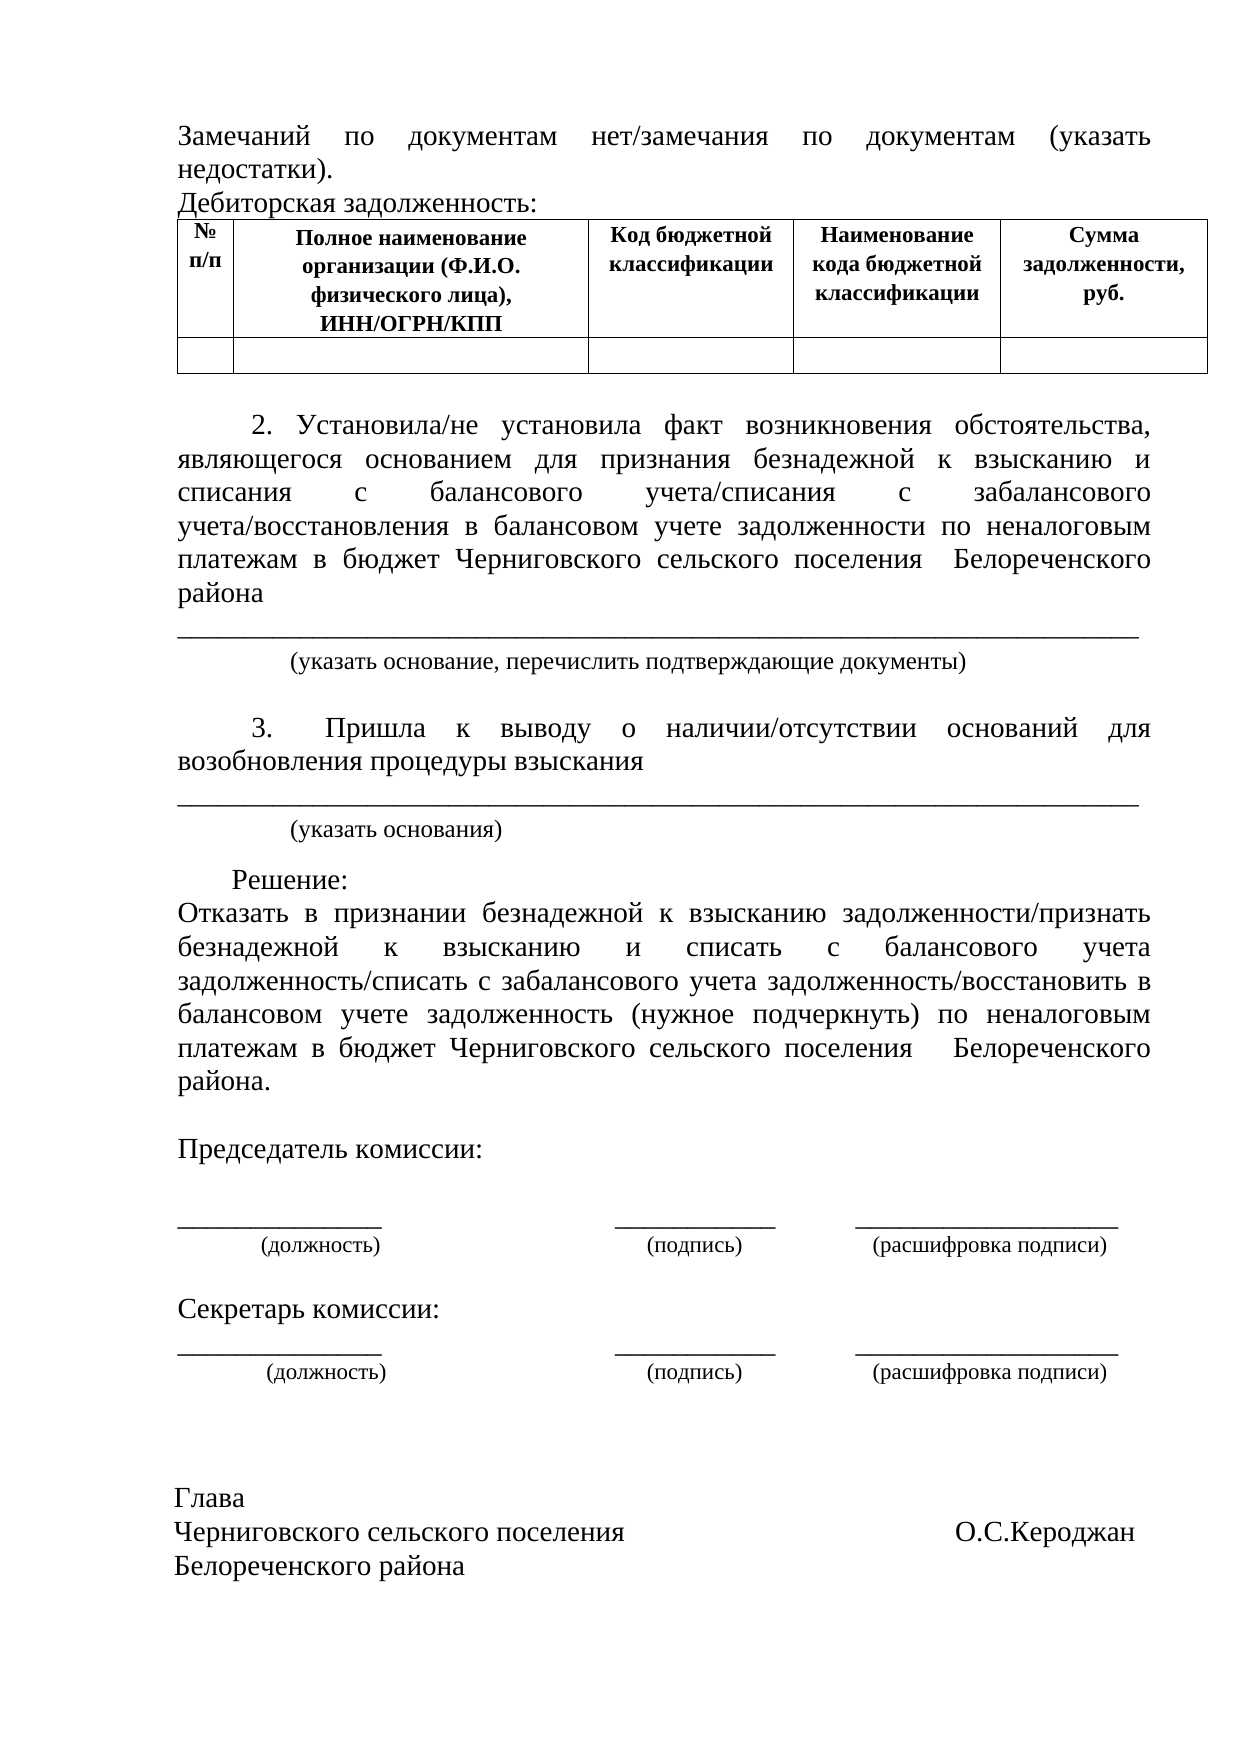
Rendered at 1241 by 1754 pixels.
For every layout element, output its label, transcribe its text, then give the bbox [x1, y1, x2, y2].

table_cell [178, 338, 233, 373]
table_header Полное наименование организации (Ф.И.О. физического лица), ИНН/ОГРН/КПП [234, 220, 588, 337]
text (указать основание, перечислить подтверждающие документы) [177, 643, 1152, 676]
text 3. Пришла к выводу о наличии/отсутствии оснований для возобновления процедуры взыскания [177, 710, 1152, 777]
table_cell [589, 338, 793, 373]
table_cell [794, 338, 1000, 373]
table_header Глава Черниговского сельского поселения Белореченского района [163, 1414, 842, 1581]
text 2. Установила/не установила факт возникновения обстоятельства, являющегося основанием для признания безнадежной к взысканию и списания с балансового учета/списания с забалансового учета/восстановления в балансовом учете задолженности по неналоговым платежам в бюджет Черниговского сельского поселения Белореченского района [177, 408, 1152, 609]
text Председатель комиссии: [177, 1131, 1152, 1164]
text Секретарь комиссии: [177, 1291, 1152, 1325]
table_cell [1001, 338, 1207, 373]
text (указать основания) [177, 810, 1152, 844]
text (должность) (подпись) (расшифровка подписи) [261, 1358, 1152, 1385]
text _______________________________________________________________________ [177, 777, 1152, 810]
table_header Наименование кода бюджетной классификации [794, 220, 1000, 337]
table_header Код бюджетной классификации [589, 220, 793, 337]
text (должность) (подпись) (расшифровка подписи) [261, 1231, 1152, 1258]
table_header № п/п [178, 220, 233, 337]
table_header Сумма задолженности, руб. [1001, 220, 1207, 337]
text Дебиторская задолженность: [177, 185, 1152, 219]
table_header О.С.Кероджан [842, 1414, 1182, 1581]
text _______________________________________________________________________ [177, 609, 1152, 643]
table_cell [234, 338, 588, 373]
text Отказать в признании безнадежной к взысканию задолженности/признать безнадежной к взысканию и списать с балансового учета задолженность/списать с забалансового учета задолженность/восстановить в балансовом учете задолженность (нужное подчеркнуть) по неналоговым платежам в бюджет Черниговского сельского поселения Белореченского района. [177, 896, 1152, 1097]
text ______________ ___________ __________________ [177, 1325, 1152, 1358]
text Замечаний по документам нет/замечания по документам (указать недостатки). [177, 118, 1152, 185]
text ______________ ___________ __________________ [177, 1198, 1152, 1231]
text Решение: [177, 863, 1152, 896]
